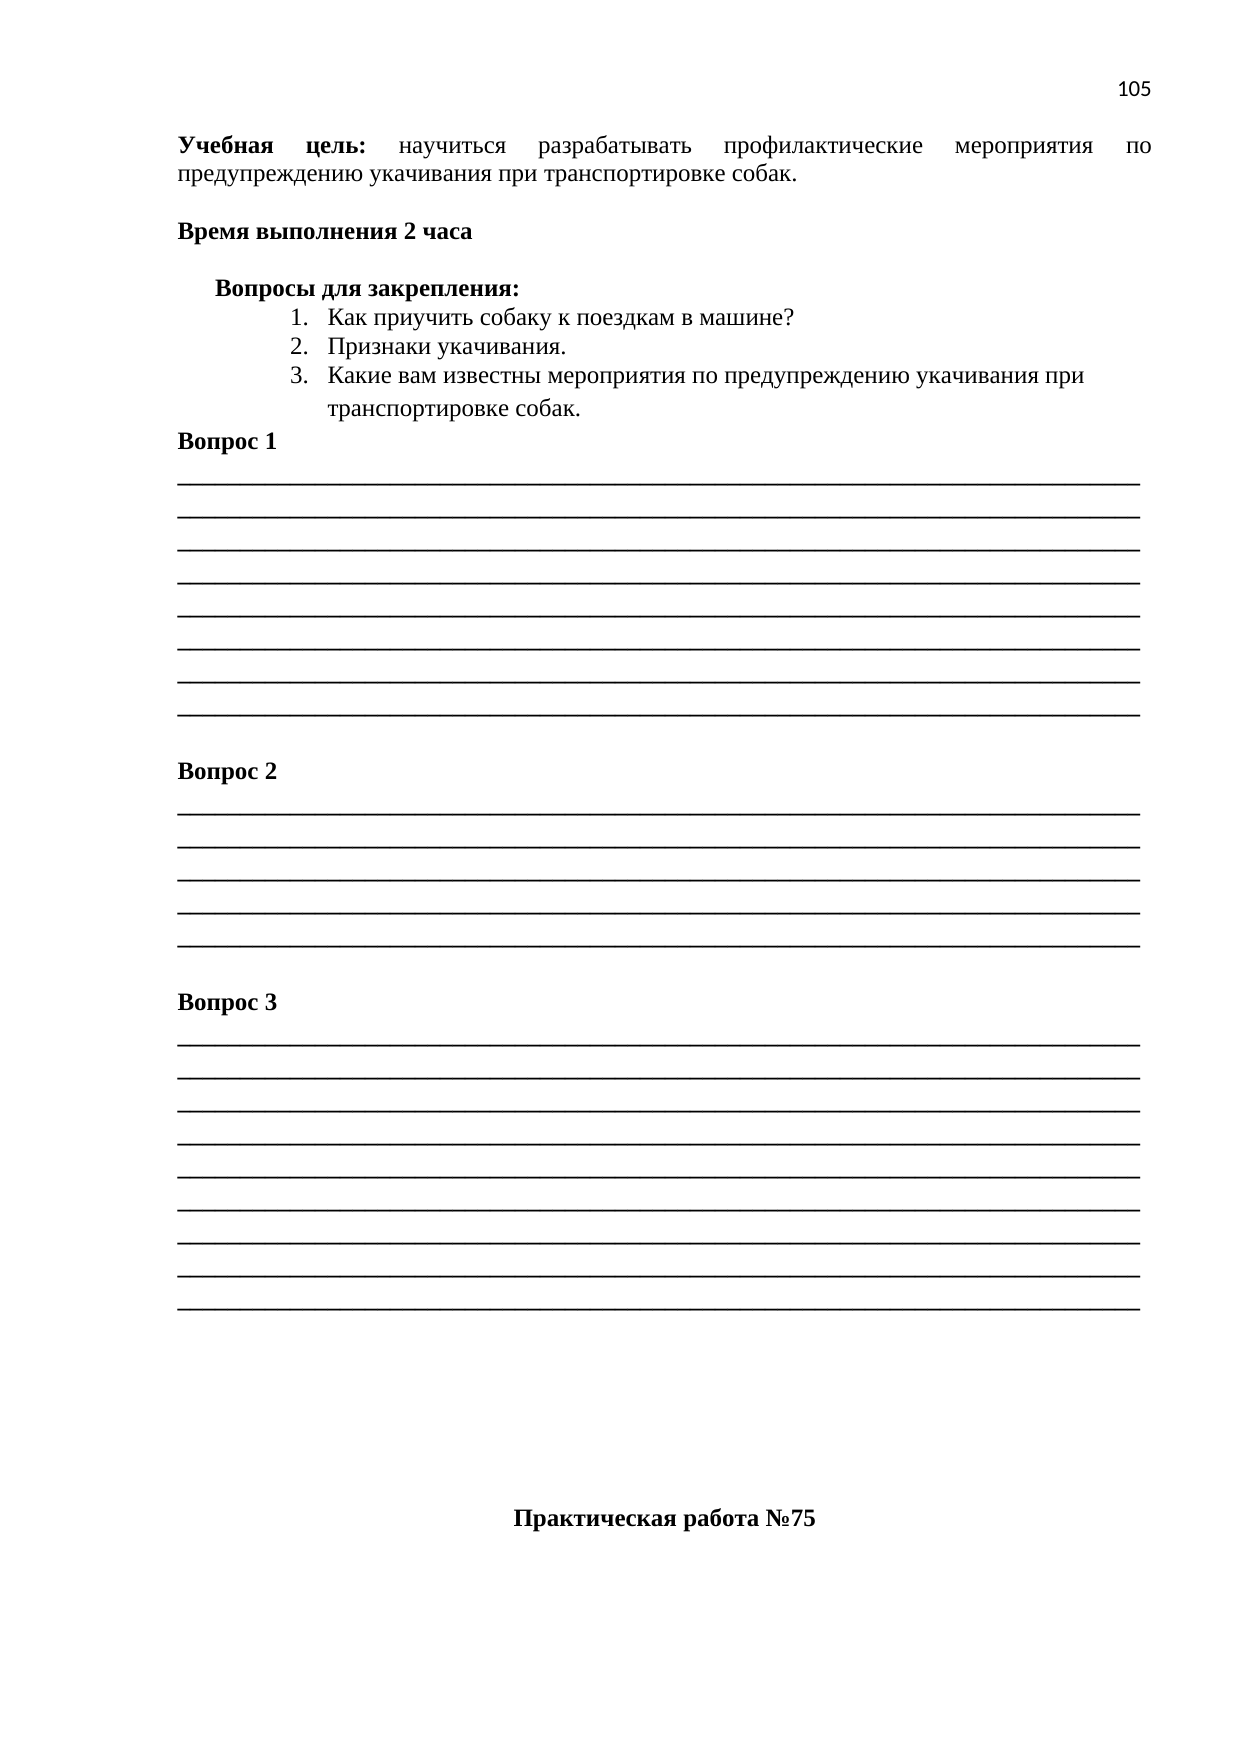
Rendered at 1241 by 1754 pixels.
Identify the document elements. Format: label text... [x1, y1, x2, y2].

list ________________________________________________________________________________________________________________________________________________________________________________________________________________________________________________________________________________________________________________________________________________________________________________________________________________________________________________________________________________________________________________________________________________________________________________________________________________________________________ [177, 459, 1152, 719]
text Практическая работа №75 [177, 1503, 1152, 1532]
list Признаки укачивания. [290, 331, 1152, 360]
list Какие вам известны мероприятия по предупреждению укачивания при транспортировке собак. [290, 360, 1152, 422]
list Как приучить собаку к поездкам в машине? [290, 302, 1152, 331]
list _________________________________________________________________________________________________________________________________________________________________________________________________________________________________________________________________________________________________________________________________________________________________________________________________ [177, 789, 1152, 950]
text Вопросы для закрепления: [215, 273, 1152, 302]
list Вопрос 3 [177, 987, 1152, 1016]
text Учебная цель: научиться разрабатывать профилактические мероприятия по предупреждению укачивания при транспортировке собак. [177, 130, 1152, 187]
list _____________________________________________________________________________________________________________________________________________________________________________________________________________________________________________________________________________________________________________________________________________________________________________________________________________________________________________________________________________________________________________________________________________________________________________________________________________________________________________________________________________________________________________________ [177, 1020, 1152, 1313]
list Вопрос 2 [177, 756, 1152, 785]
text Время выполнения 2 часа [177, 216, 1152, 245]
list Вопрос 1 [177, 426, 1152, 454]
